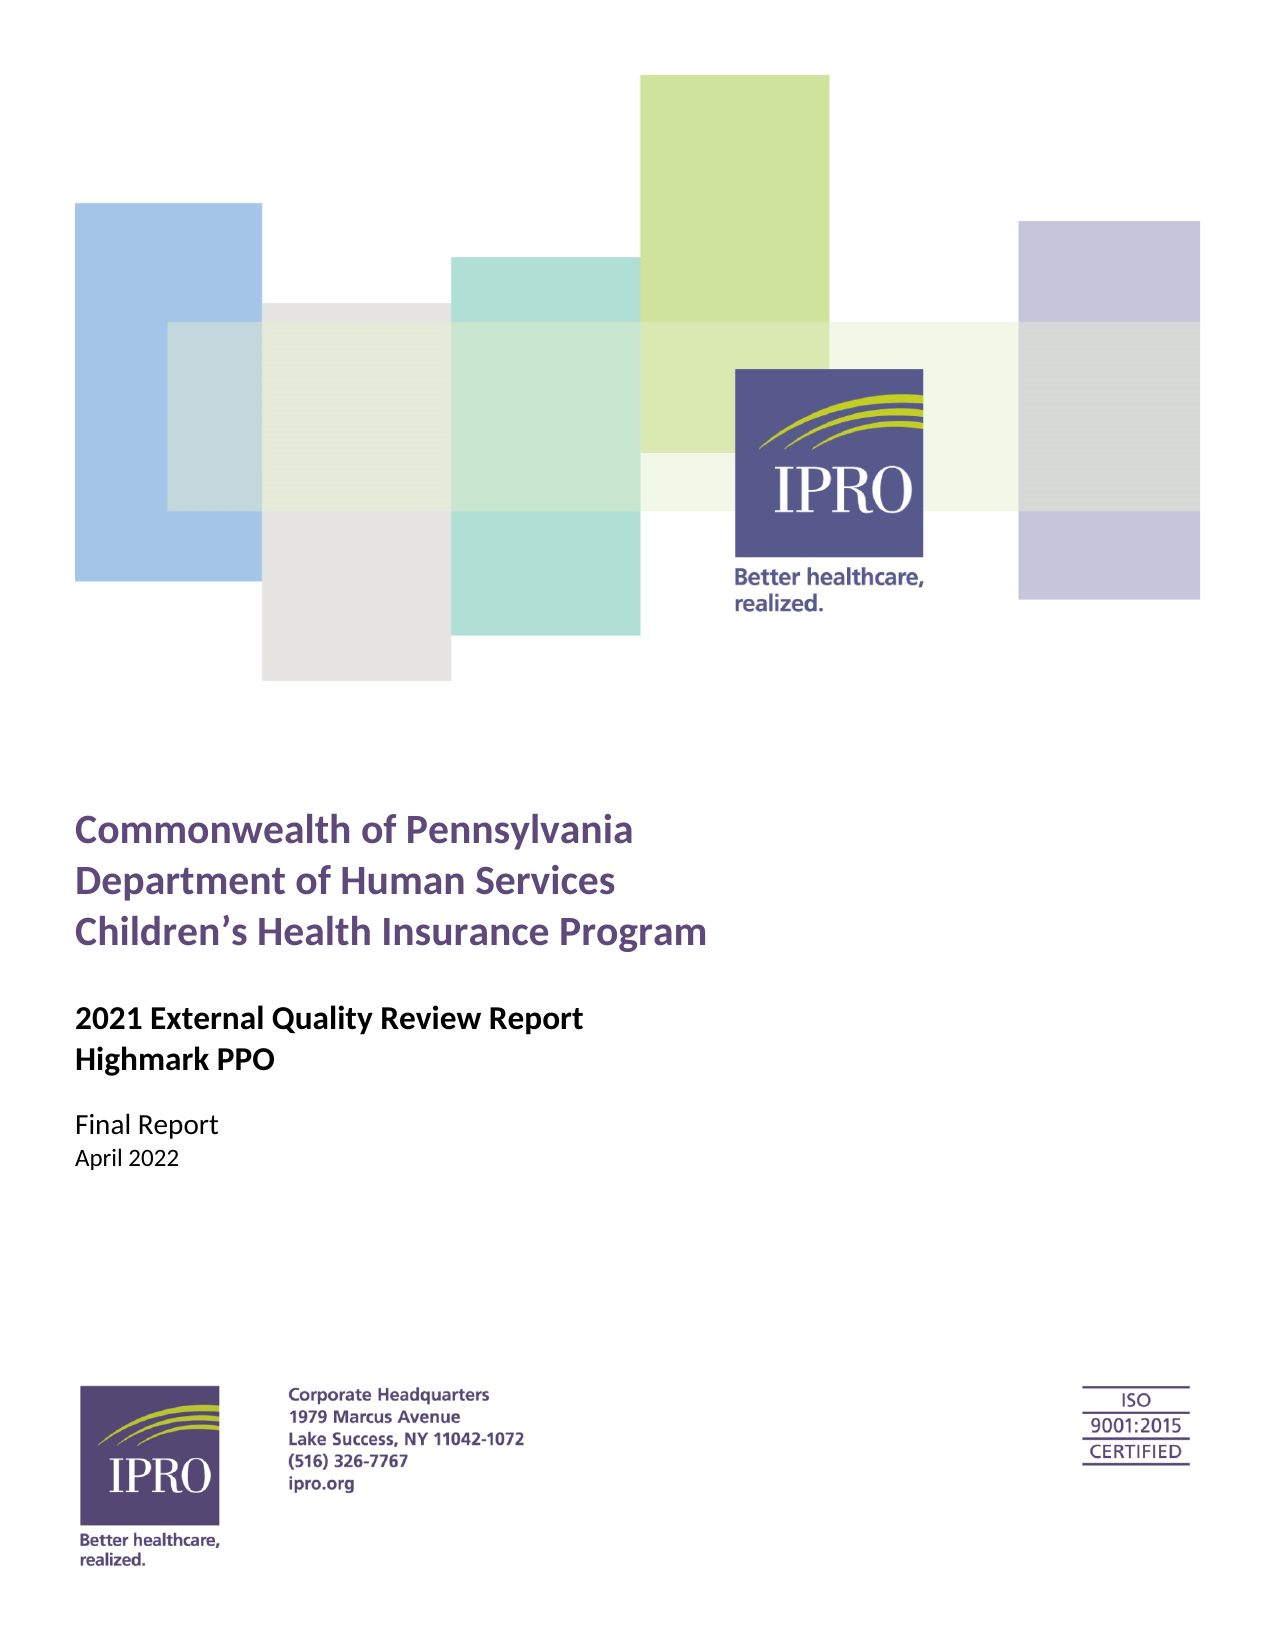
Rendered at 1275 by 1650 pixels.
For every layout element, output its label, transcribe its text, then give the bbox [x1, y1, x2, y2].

picture [75, 75, 1200, 681]
picture [75, 1371, 1200, 1576]
text Commonwealth of Pennsylvania [75, 803, 1200, 854]
text April 2022 [75, 1142, 1200, 1172]
text 2021 External Quality Review Report [75, 997, 1200, 1037]
text Children’s Health Insurance Program [75, 905, 1200, 956]
text Final Report [75, 1106, 1200, 1142]
text Highmark PPO [75, 1037, 1200, 1078]
text Department of Human Services [75, 854, 1200, 905]
